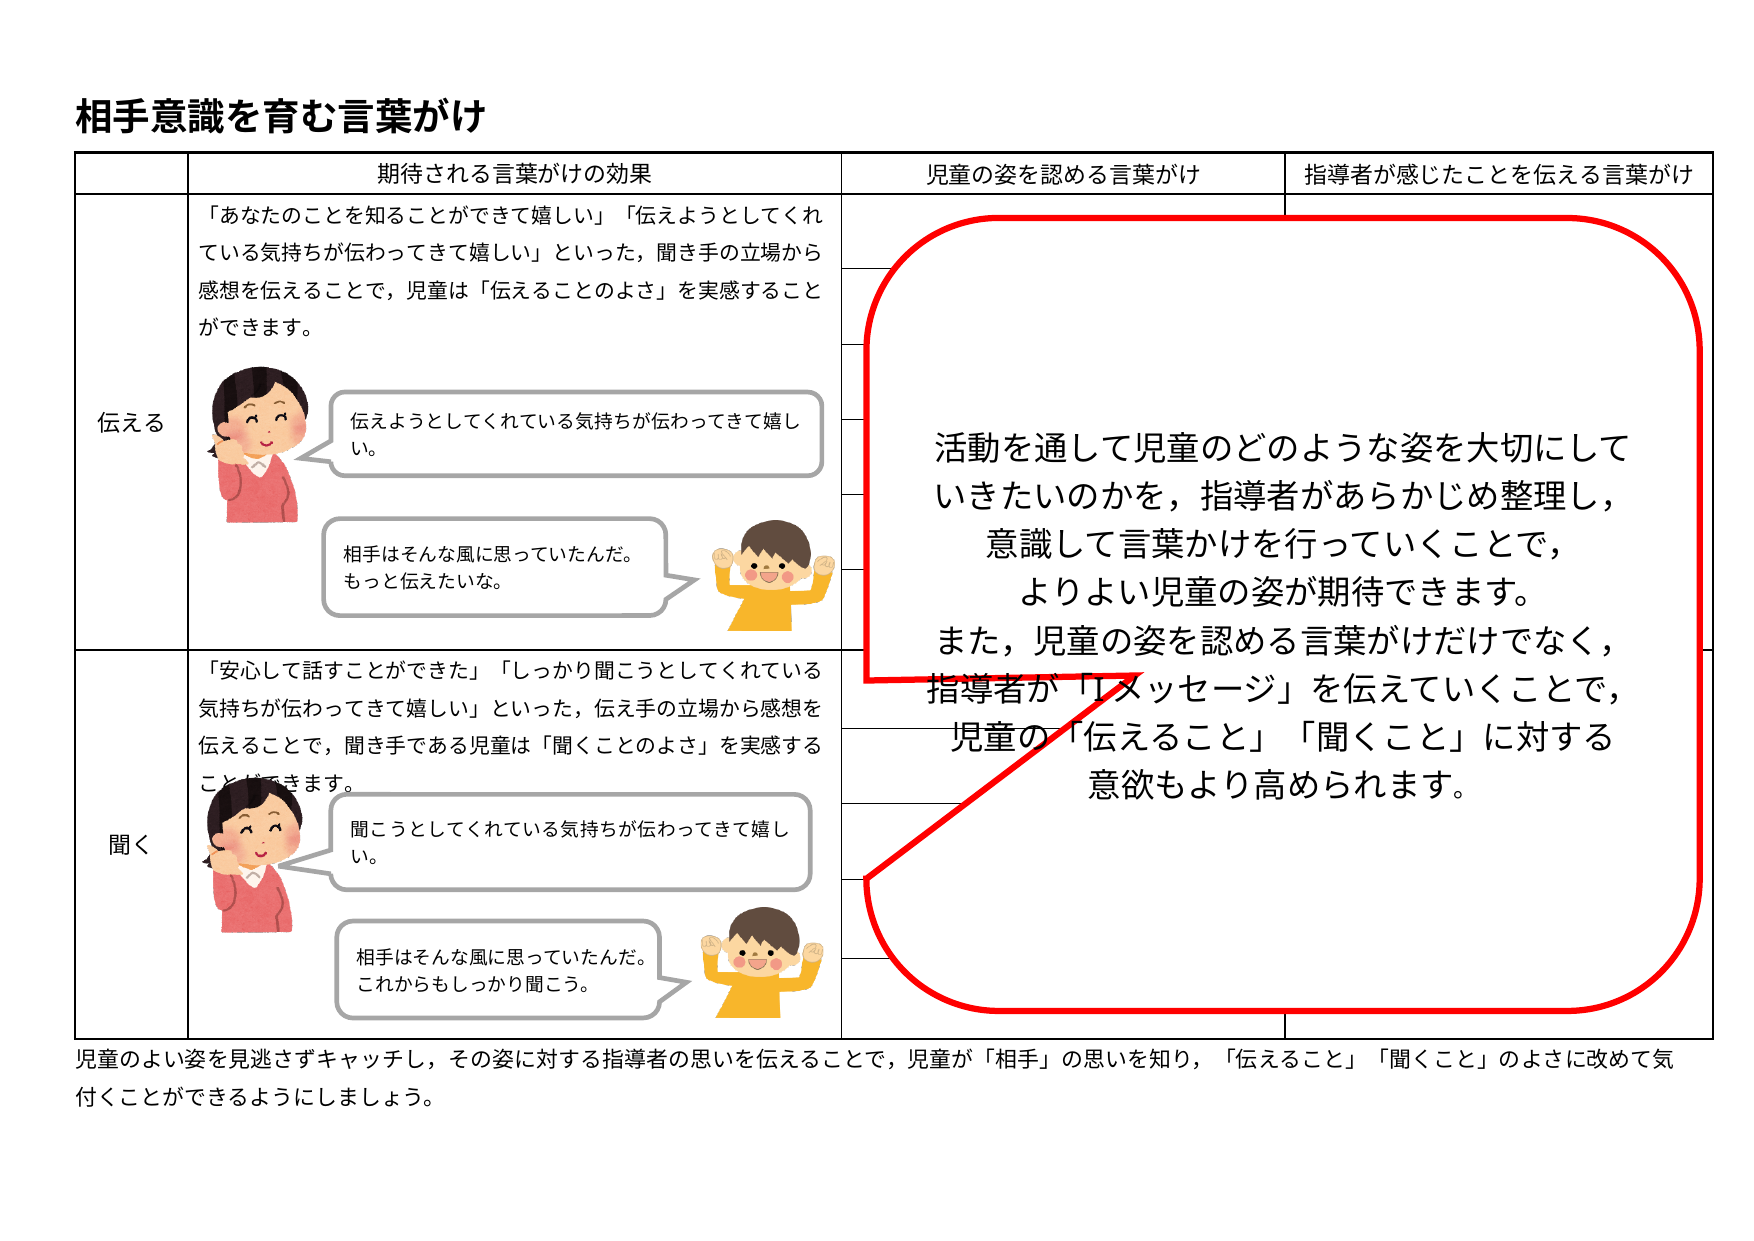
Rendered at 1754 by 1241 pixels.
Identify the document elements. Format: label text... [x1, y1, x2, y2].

table_cell [842, 345, 863, 419]
table_header 児童の姿を認める言葉がけ [842, 154, 1284, 193]
table_cell 聞く [76, 651, 187, 1037]
table_cell [1286, 651, 1712, 1037]
table_cell [842, 570, 863, 649]
table_cell [842, 804, 958, 878]
picture [183, 775, 314, 935]
table_cell [842, 269, 889, 343]
table_cell [842, 495, 863, 569]
picture [712, 520, 835, 631]
table_cell [842, 420, 863, 494]
picture [188, 364, 320, 525]
table_cell [842, 959, 1284, 1037]
table_cell [842, 729, 1045, 803]
text 児童のよい姿を見逃さずキャッチし，その姿に対する指導者の思いを伝えることで，児童が「相手」の思いを知り，「伝えること」「聞くこと」のよさに改めて気付くことができるようにしましょう。 [75, 1040, 1679, 1114]
table_cell 「安心して話すことができた」「しっかり聞こうとしてくれている気持ちが伝わってきて嬉しい」といった，伝え手の立場から感想を伝えることで，聞き手である児童は「聞くことのよさ」を実感することができます。 [189, 651, 841, 1037]
table_cell [1045, 729, 1057, 737]
table_header [76, 154, 187, 193]
table_cell 「あなたのことを知ることができて嬉しい」「伝えようとしてくれている気持ちが伝わってきて嬉しい」といった，聞き手の立場から感想を伝えることで，児童は「伝えることのよさ」を実感することができます。 [189, 195, 841, 649]
table_cell [1100, 679, 1123, 697]
table_header 指導者が感じたことを伝える言葉がけ [1286, 154, 1712, 193]
table_cell [1286, 195, 1712, 649]
table_cell [842, 651, 1097, 728]
picture [700, 907, 824, 1018]
text 相手意識を育む言葉がけ [75, 76, 1679, 151]
table_cell [842, 880, 888, 958]
table_cell 伝える [76, 195, 187, 649]
table_cell [842, 195, 1284, 268]
table_header 期待される言葉がけの効果 [189, 154, 841, 193]
